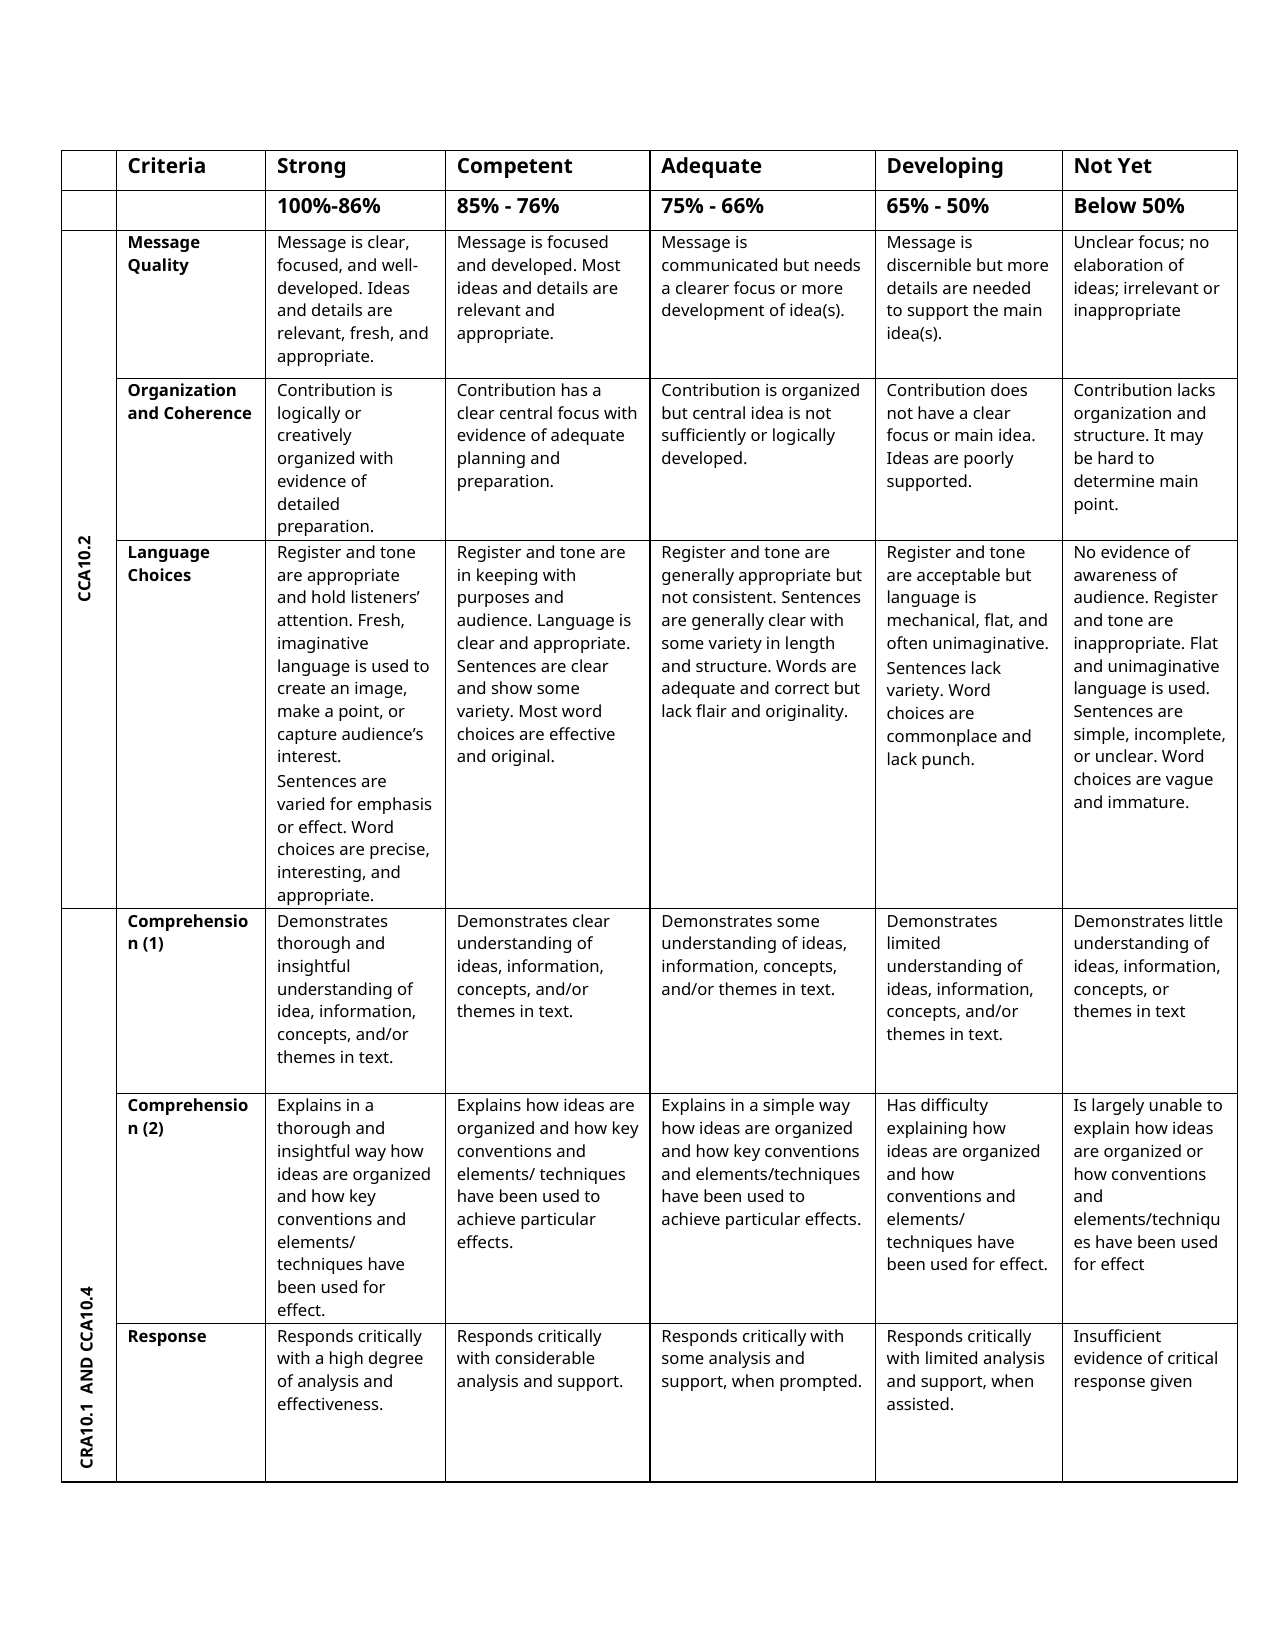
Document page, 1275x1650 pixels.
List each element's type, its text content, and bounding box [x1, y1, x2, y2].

table_cell Message is discernible but more details are needed to support the main idea(s). [876, 231, 1062, 377]
table_cell Demonstrates little understanding of ideas, information, concepts, or themes in text [1063, 909, 1237, 1093]
table_cell Comprehension (1) [117, 909, 265, 1093]
table_cell Organization and Coherence [117, 379, 265, 539]
table_cell Explains in a thorough and insightful way how ideas are organized and how key conventions and elements/ techniques have been used for effect. [266, 1094, 445, 1323]
table_cell Message is communicated but needs a clearer focus or more development of idea(s). [651, 231, 875, 377]
table_cell [62, 191, 116, 230]
table_cell Demonstrates clear understanding of ideas, information, concepts, and/or themes in text. [446, 909, 649, 1093]
table_cell Register and tone are generally appropriate but not consistent. Sentences are generally clear with some variety in length and structure. Words are adequate and correct but lack flair and originality. [651, 541, 875, 908]
table_cell Register and tone are in keeping with purposes and audience. Language is clear and appropriate. Sentences are clear and show some variety. Most word choices are effective and original. [446, 541, 649, 908]
table_cell 100%-86% [266, 191, 445, 230]
table_header Strong [266, 151, 445, 190]
table_cell [117, 191, 265, 230]
table_cell 75% - 66% [651, 191, 875, 230]
table_cell Below 50% [1063, 191, 1237, 230]
table_cell Contribution does not have a clear focus or main idea. Ideas are poorly supported. [876, 379, 1062, 539]
table_cell 85% - 76% [446, 191, 649, 230]
table_cell Contribution is logically or creatively organized with evidence of detailed preparation. [266, 379, 445, 539]
table_cell Register and tone are appropriate and hold listeners’ attention. Fresh, imaginative language is used to create an image, make a point, or capture audience’s interest. Sentences are varied for emphasis or effect. Word choices are precise, interesting, and appropriate. [266, 541, 445, 908]
table_cell Demonstrates limited understanding of ideas, information, concepts, and/or themes in text. [876, 909, 1062, 1093]
table_cell Response [117, 1324, 265, 1481]
table_cell Responds critically with considerable analysis and support. [446, 1324, 649, 1481]
table_cell Contribution lacks organization and structure. It may be hard to determine main point. [1063, 379, 1237, 539]
table_cell Has difficulty explaining how ideas are organized and how conventions and elements/ techniques have been used for effect. [876, 1094, 1062, 1323]
table_header Developing [876, 151, 1062, 190]
table_header [62, 151, 116, 190]
table_cell Responds critically with some analysis and support, when prompted. [651, 1324, 875, 1481]
table_cell Is largely unable to explain how ideas are organized or how conventions and elements/techniques have been used for effect [1063, 1094, 1237, 1323]
table_cell Message Quality [117, 231, 265, 377]
table_cell Contribution is organized but central idea is not sufficiently or logically developed. [651, 379, 875, 539]
table_cell Contribution has a clear central focus with evidence of adequate planning and preparation. [446, 379, 649, 539]
table_cell No evidence of awareness of audience. Register and tone are inappropriate. Flat and unimaginative language is used. Sentences are simple, incomplete, or unclear. Word choices are vague and immature. [1063, 541, 1237, 908]
table_cell Register and tone are acceptable but language is mechanical, flat, and often unimaginative. Sentences lack variety. Word choices are commonplace and lack punch. [876, 541, 1062, 908]
table_cell Message is clear, focused, and well-developed. Ideas and details are relevant, fresh, and appropriate. [266, 231, 445, 377]
table_cell Demonstrates thorough and insightful understanding of idea, information, concepts, and/or themes in text. [266, 909, 445, 1093]
table_header Adequate [651, 151, 875, 190]
table_cell 65% - 50% [876, 191, 1062, 230]
table_cell Comprehension (2) [117, 1094, 265, 1323]
table_cell Responds critically with a high degree of analysis and effectiveness. [266, 1324, 445, 1481]
table_cell Message is focused and developed. Most ideas and details are relevant and appropriate. [446, 231, 649, 377]
table_cell Demonstrates some understanding of ideas, information, concepts, and/or themes in text. [651, 909, 875, 1093]
table_cell Explains how ideas are organized and how key conventions and elements/ techniques have been used to achieve particular effects. [446, 1094, 649, 1323]
table_header Not Yet [1063, 151, 1237, 190]
table_cell Insufficient evidence of critical response given [1063, 1324, 1237, 1481]
table_header Competent [446, 151, 649, 190]
table_cell CCA10.2 [62, 231, 116, 908]
table_cell CRA10.1 AND CCA10.4 [62, 909, 116, 1481]
table_cell Explains in a simple way how ideas are organized and how key conventions and elements/techniques have been used to achieve particular effects. [651, 1094, 875, 1323]
table_cell Responds critically with limited analysis and support, when assisted. [876, 1324, 1062, 1481]
table_header Criteria [117, 151, 265, 190]
table_cell Language Choices [117, 541, 265, 908]
table_cell Unclear focus; no elaboration of ideas; irrelevant or inappropriate [1063, 231, 1237, 377]
